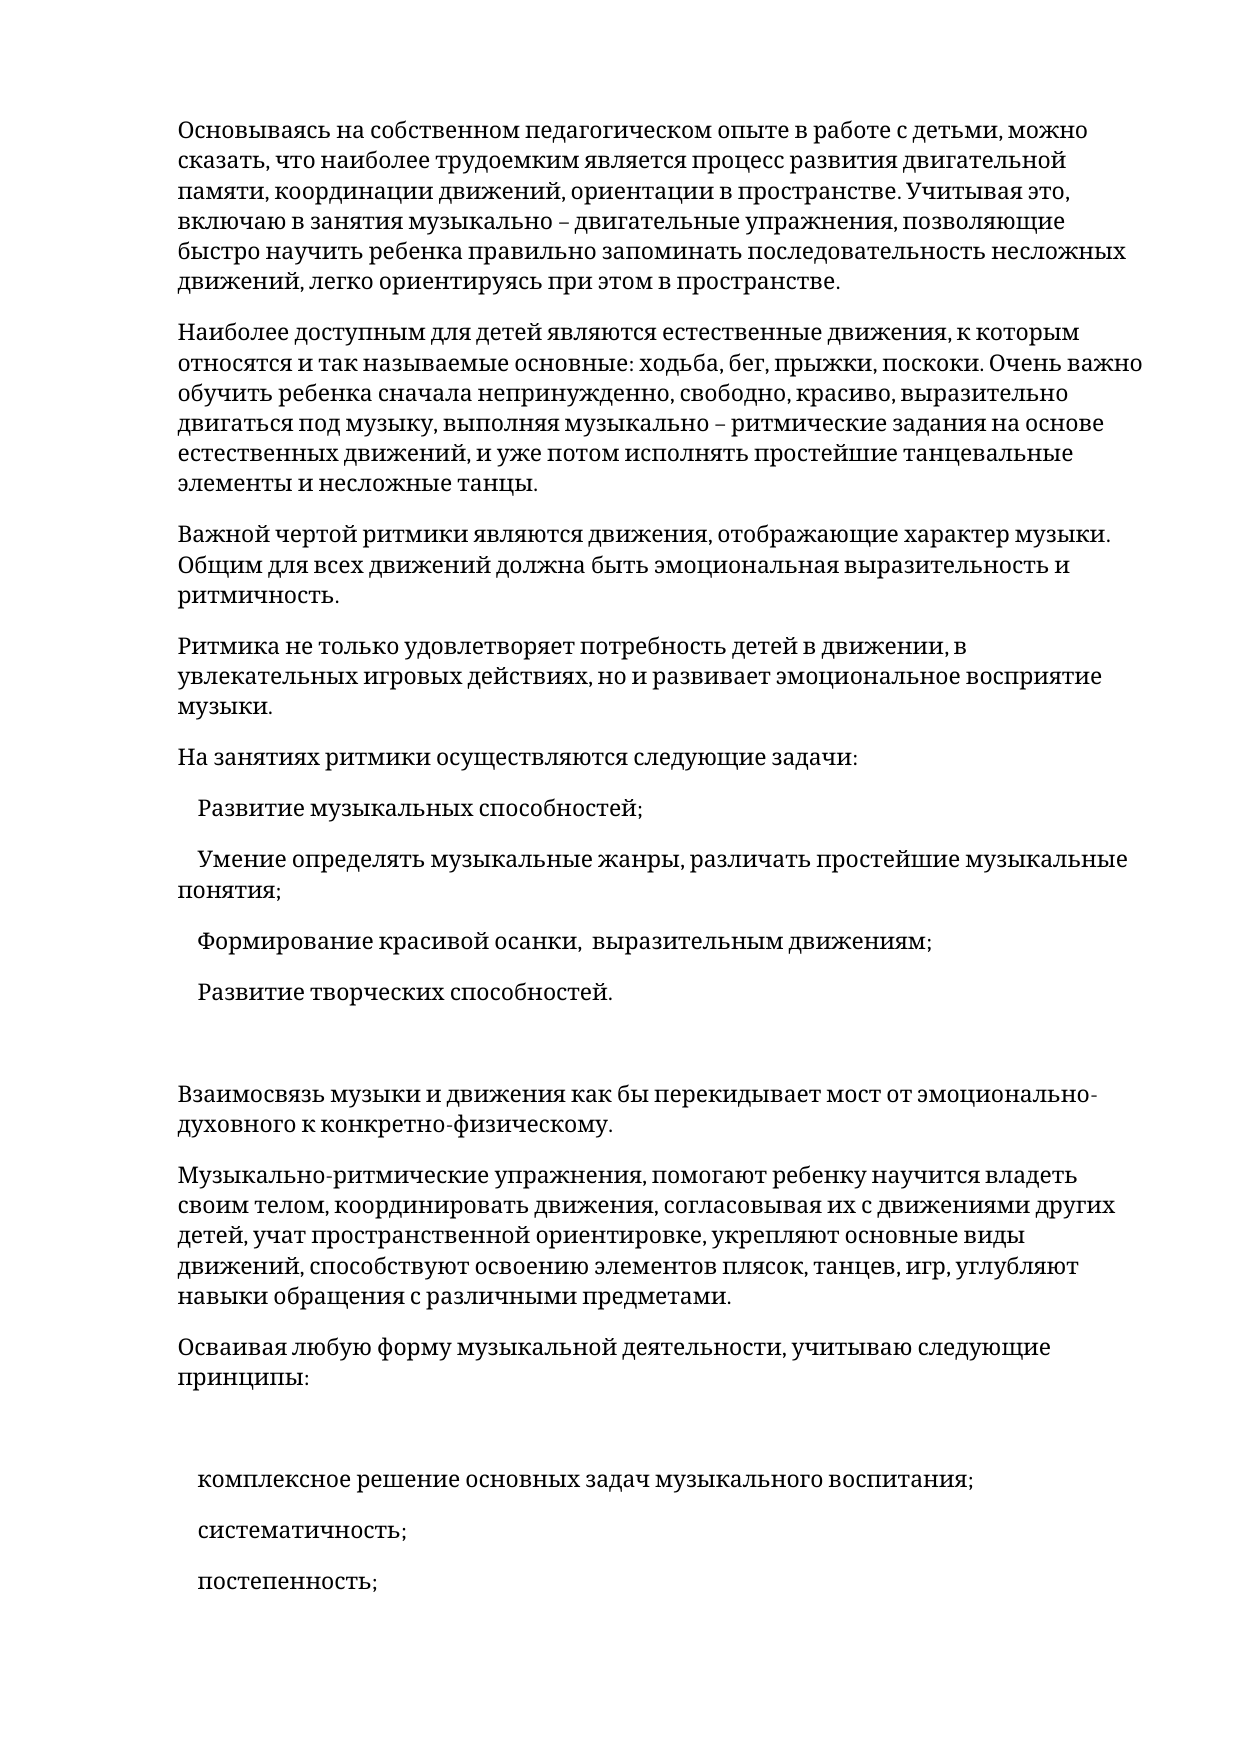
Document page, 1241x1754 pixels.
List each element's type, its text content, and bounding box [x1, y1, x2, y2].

text Умение определять музыкальные жанры, различать простейшие музыкальные понятия; [177, 847, 1152, 904]
text Важной чертой ритмики являются движения, отображающие характер музыки. Общим для всех движений должна быть эмоциональная выразительность и ритмичность. [177, 522, 1152, 609]
text Формирование красивой осанки, выразительным движениям; [177, 928, 1152, 955]
text Развитие творческих способностей. [177, 979, 1152, 1006]
text Наиболее доступным для детей являются естественные движения, к которым относятся и так называемые основные: ходьба, бег, прыжки, поскоки. Очень важно обучить ребенка сначала непринужденно, свободно, красиво, выразительно двигаться под музыку, выполняя музыкально – ритмические задания на основе естественных движений, и уже потом исполнять простейшие танцевальные элементы и несложные танцы. [177, 320, 1152, 498]
text комплексное решение основных задач музыкального воспитания; [177, 1467, 1152, 1493]
text На занятиях ритмики осуществляются следующие задачи: [177, 745, 1152, 772]
text систематичность; [177, 1518, 1152, 1544]
text Взаимосвязь музыки и движения как бы перекидывает мост от эмоционально-духовного к конкретно-физическому. [177, 1082, 1152, 1138]
text постепенность; [177, 1569, 1152, 1596]
text Музыкально-ритмические упражнения, помогают ребенку научится владеть своим телом, координировать движения, согласовывая их с движениями других детей, учат пространственной ориентировке, укрепляют основные виды движений, способствуют освоению элементов плясок, танцев, игр, углубляют навыки обращения с различными предметами. [177, 1163, 1152, 1310]
text Основываясь на собственном педагогическом опыте в работе с детьми, можно сказать, что наиболее трудоемким является процесс развития двигательной памяти, координации движений, ориентации в пространстве. Учитывая это, включаю в занятия музыкально – двигательные упражнения, позволяющие быстро научить ребенка правильно запоминать последовательность несложных движений, легко ориентируясь при этом в пространстве. [177, 118, 1152, 296]
text Осваивая любую форму музыкальной деятельности, учитываю следующие принципы: [177, 1335, 1152, 1391]
text Ритмика не только удовлетворяет потребность детей в движении, в увлекательных игровых действиях, но и развивает эмоциональное восприятие музыки. [177, 634, 1152, 721]
text Развитие музыкальных способностей; [177, 796, 1152, 823]
